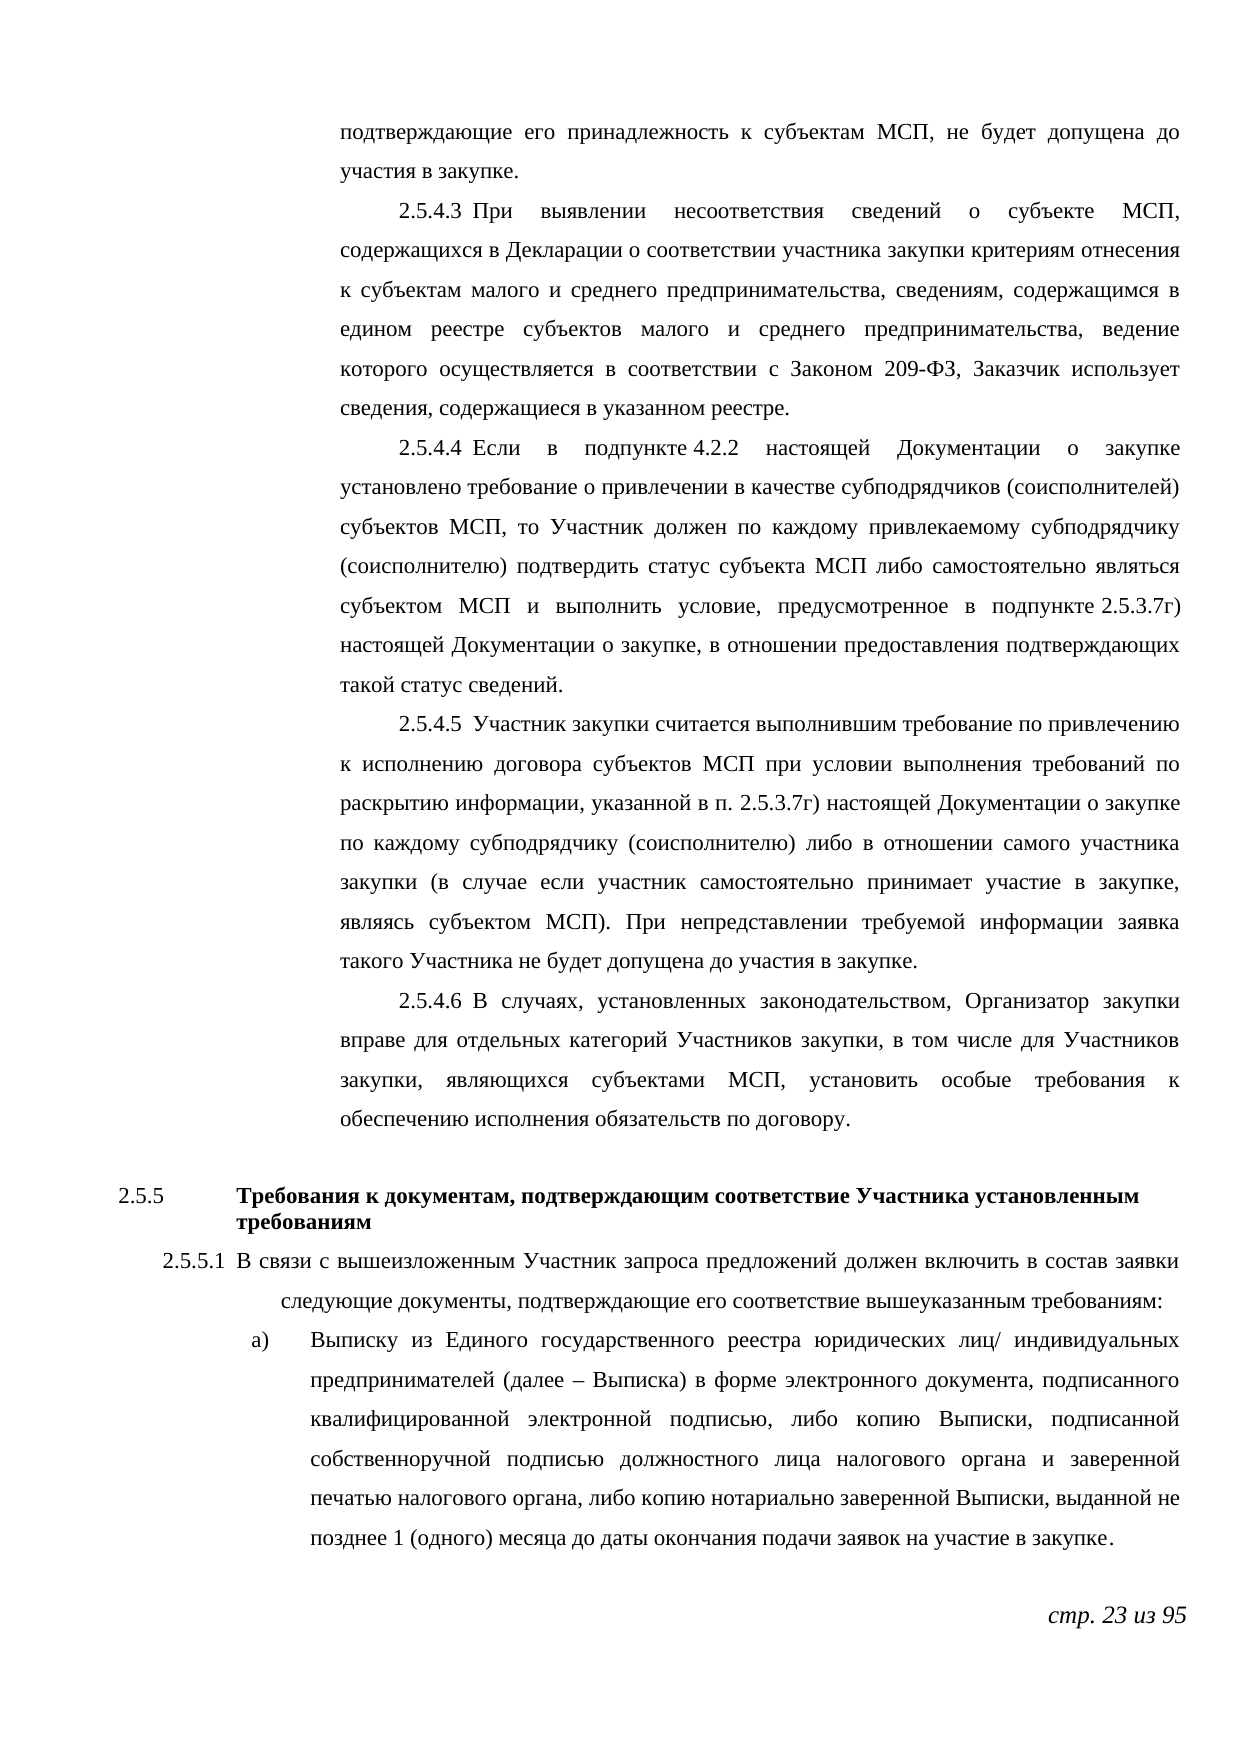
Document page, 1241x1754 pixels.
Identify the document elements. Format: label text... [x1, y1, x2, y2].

list Требования к документам, подтверждающим соответствие Участника установленным требованиям [118, 1182, 1181, 1235]
list В связи с вышеизложенным Участник запроса предложений должен включить в состав заявки следующие документы, подтверждающие его соответствие вышеуказанным требованиям: [162, 1247, 1181, 1313]
list Выписку из Единого государственного реестра юридических лиц/ индивидуальных предпринимателей (далее – Выписка) в форме электронного документа, подписанного квалифицированной электронной подписью, либо копию Выписки, подписанной собственноручной подписью должностного лица налогового органа и заверенной печатью налогового органа, либо копию нотариально заверенной Выписки, выданной не позднее 1 (одного) месяца до даты окончания подачи заявок на участие в закупке. [251, 1326, 1181, 1550]
text В случаях, установленных законодательством, Организатор закупки вправе для отдельных категорий Участников закупки, в том числе для Участников закупки, являющихся субъектами МСП, установить особые требования к обеспечению исполнения обязательств по договору. [340, 987, 1181, 1131]
text Если в подпункте 4.2.2 настоящей Документации о закупке установлено требование о привлечении в качестве субподрядчиков (соисполнителей) субъектов МСП, то Участник должен по каждому привлекаемому субподрядчику (соисполнителю) подтвердить статус субъекта МСП либо самостоятельно являться субъектом МСП и выполнить условие, предусмотренное в подпункте 2.5.3.7г) настоящей Документации о закупке, в отношении предоставления подтверждающих такой статус сведений. [340, 434, 1181, 697]
text Участник закупки считается выполнившим требование по привлечению к исполнению договора субъектов МСП при условии выполнения требований по раскрытию информации, указанной в п. 2.5.3.7г) настоящей Документации о закупке по каждому субподрядчику (соисполнителю) либо в отношении самого участника закупки (в случае если участник самостоятельно принимает участие в закупке, являясь субъектом МСП). При непредставлении требуемой информации заявка такого Участника не будет допущена до участия в закупке. [340, 710, 1181, 973]
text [340, 118, 1181, 184]
text При выявлении несоответствия сведений о субъекте МСП, содержащихся в Декларации о соответствии участника закупки критериям отнесения к субъектам малого и среднего предпринимательства, сведениям, содержащимся в едином реестре субъектов малого и среднего предпринимательства, ведение которого осуществляется в соответствии с Законом 209-ФЗ, Заказчик использует сведения, содержащиеся в указанном реестре. [340, 197, 1181, 421]
